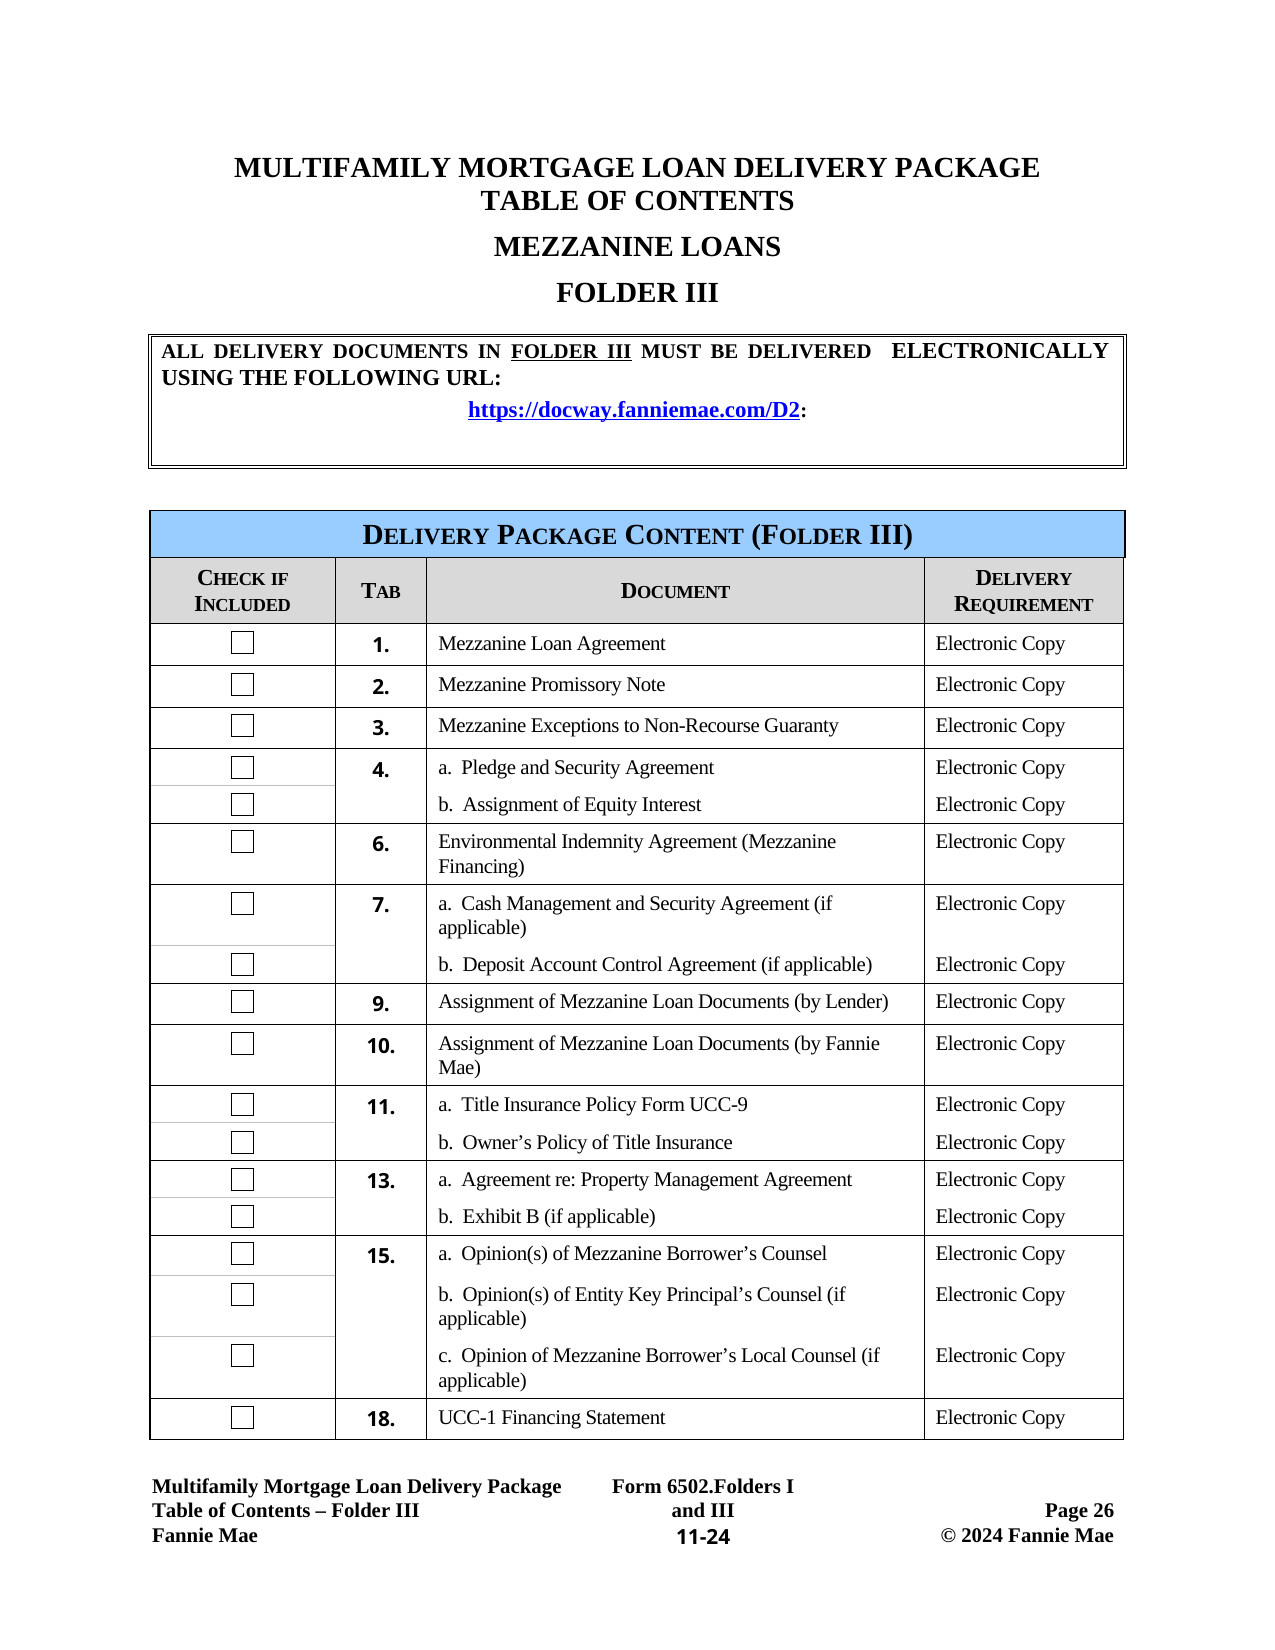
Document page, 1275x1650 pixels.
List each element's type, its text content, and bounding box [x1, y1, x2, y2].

table_cell [151, 824, 335, 884]
table_cell a. Opinion(s) of Mezzanine Borrower’s Counsel [427, 1236, 924, 1274]
table_cell Delivery Requirement [925, 558, 1123, 623]
text MEZZANINE LOANS [150, 229, 1125, 263]
table_cell [336, 885, 426, 983]
table_cell Document [427, 558, 924, 623]
table_cell [151, 946, 335, 983]
table_cell Environmental Indemnity Agreement (Mezzanine Financing) [427, 824, 924, 884]
table_cell Electronic Copy [925, 1086, 1123, 1122]
table_cell [151, 708, 335, 748]
table_cell [336, 1236, 426, 1398]
table_cell [151, 666, 335, 707]
table_cell [151, 786, 335, 823]
table_cell Electronic Copy [925, 1399, 1123, 1439]
table_cell Tab [336, 558, 426, 623]
table_cell b. Opinion(s) of Entity Key Principal’s Counsel (if applicable) [427, 1275, 924, 1336]
table_cell [151, 1025, 335, 1085]
table_cell b. Assignment of Equity Interest [427, 785, 924, 823]
table_cell Electronic Copy [925, 1122, 1123, 1160]
table_cell Electronic Copy [925, 824, 1123, 884]
text FOLDER III [150, 276, 1125, 309]
table_cell [336, 708, 426, 748]
text TABLE OF CONTENTS [150, 183, 1125, 217]
table_header Delivery Package Content (Folder III) [151, 511, 1124, 557]
table_cell [151, 1086, 335, 1122]
table_cell Electronic Copy [925, 1197, 1123, 1234]
table_cell Electronic Copy [925, 1161, 1123, 1197]
table_cell a. Title Insurance Policy Form UCC-9 [427, 1086, 924, 1122]
table_cell Electronic Copy [925, 749, 1123, 785]
table_cell [151, 624, 335, 665]
table_cell Assignment of Mezzanine Loan Documents (by Lender) [427, 984, 924, 1024]
table_cell Electronic Copy [925, 1275, 1123, 1336]
table_cell Electronic Copy [925, 1236, 1123, 1274]
table_cell Electronic Copy [925, 1336, 1123, 1398]
table_cell a. Agreement re: Property Management Agreement [427, 1161, 924, 1197]
table_cell b. Deposit Account Control Agreement (if applicable) [427, 945, 924, 983]
table_cell [151, 1276, 335, 1336]
table_cell b. Owner’s Policy of Title Insurance [427, 1122, 924, 1160]
table_cell [336, 1025, 426, 1085]
table_cell Mezzanine Promissory Note [427, 666, 924, 707]
table_cell [336, 624, 426, 665]
table_cell [151, 1337, 335, 1398]
table_cell [336, 666, 426, 707]
table_cell Electronic Copy [925, 624, 1123, 665]
table_cell Electronic Copy [925, 666, 1123, 707]
table_cell [151, 1236, 335, 1274]
table_cell [336, 1161, 426, 1234]
table_cell UCC-1 Financing Statement [427, 1399, 924, 1439]
table_cell Electronic Copy [925, 708, 1123, 748]
table_cell [151, 1399, 335, 1439]
table_cell a. Cash Management and Security Agreement (if applicable) [427, 885, 924, 945]
table_header ALL DELIVERY DOCUMENTS IN FOLDER III MUST BE DELIVERED ELECTRONICALLY USING THE FOLLOWING URL: https://docway.fanniemae.com/D2: [152, 337, 1123, 465]
table_cell Electronic Copy [925, 945, 1123, 983]
table_cell [336, 749, 426, 823]
table_cell [151, 1198, 335, 1234]
table_cell a. Pledge and Security Agreement [427, 749, 924, 785]
table_cell Mezzanine Exceptions to Non-Recourse Guaranty [427, 708, 924, 748]
table_cell c. Opinion of Mezzanine Borrower’s Local Counsel (if applicable) [427, 1336, 924, 1398]
table_cell [151, 885, 335, 945]
table_cell Electronic Copy [925, 785, 1123, 823]
table_cell [336, 1086, 426, 1160]
table_cell [151, 749, 335, 785]
table_cell Electronic Copy [925, 885, 1123, 945]
table_cell [151, 1123, 335, 1160]
table_cell [336, 824, 426, 884]
table_cell [151, 984, 335, 1024]
table_cell Check if Included [151, 558, 335, 623]
text MULTIFAMILY MORTGAGE LOAN DELIVERY PACKAGE [150, 150, 1125, 183]
table_cell [336, 984, 426, 1024]
table_cell [151, 1161, 335, 1197]
table_cell Electronic Copy [925, 984, 1123, 1024]
table_cell Assignment of Mezzanine Loan Documents (by Fannie Mae) [427, 1025, 924, 1085]
table_cell Mezzanine Loan Agreement [427, 624, 924, 665]
table_cell b. Exhibit B (if applicable) [427, 1197, 924, 1234]
table_cell [336, 1399, 426, 1439]
table_cell Electronic Copy [925, 1025, 1123, 1085]
